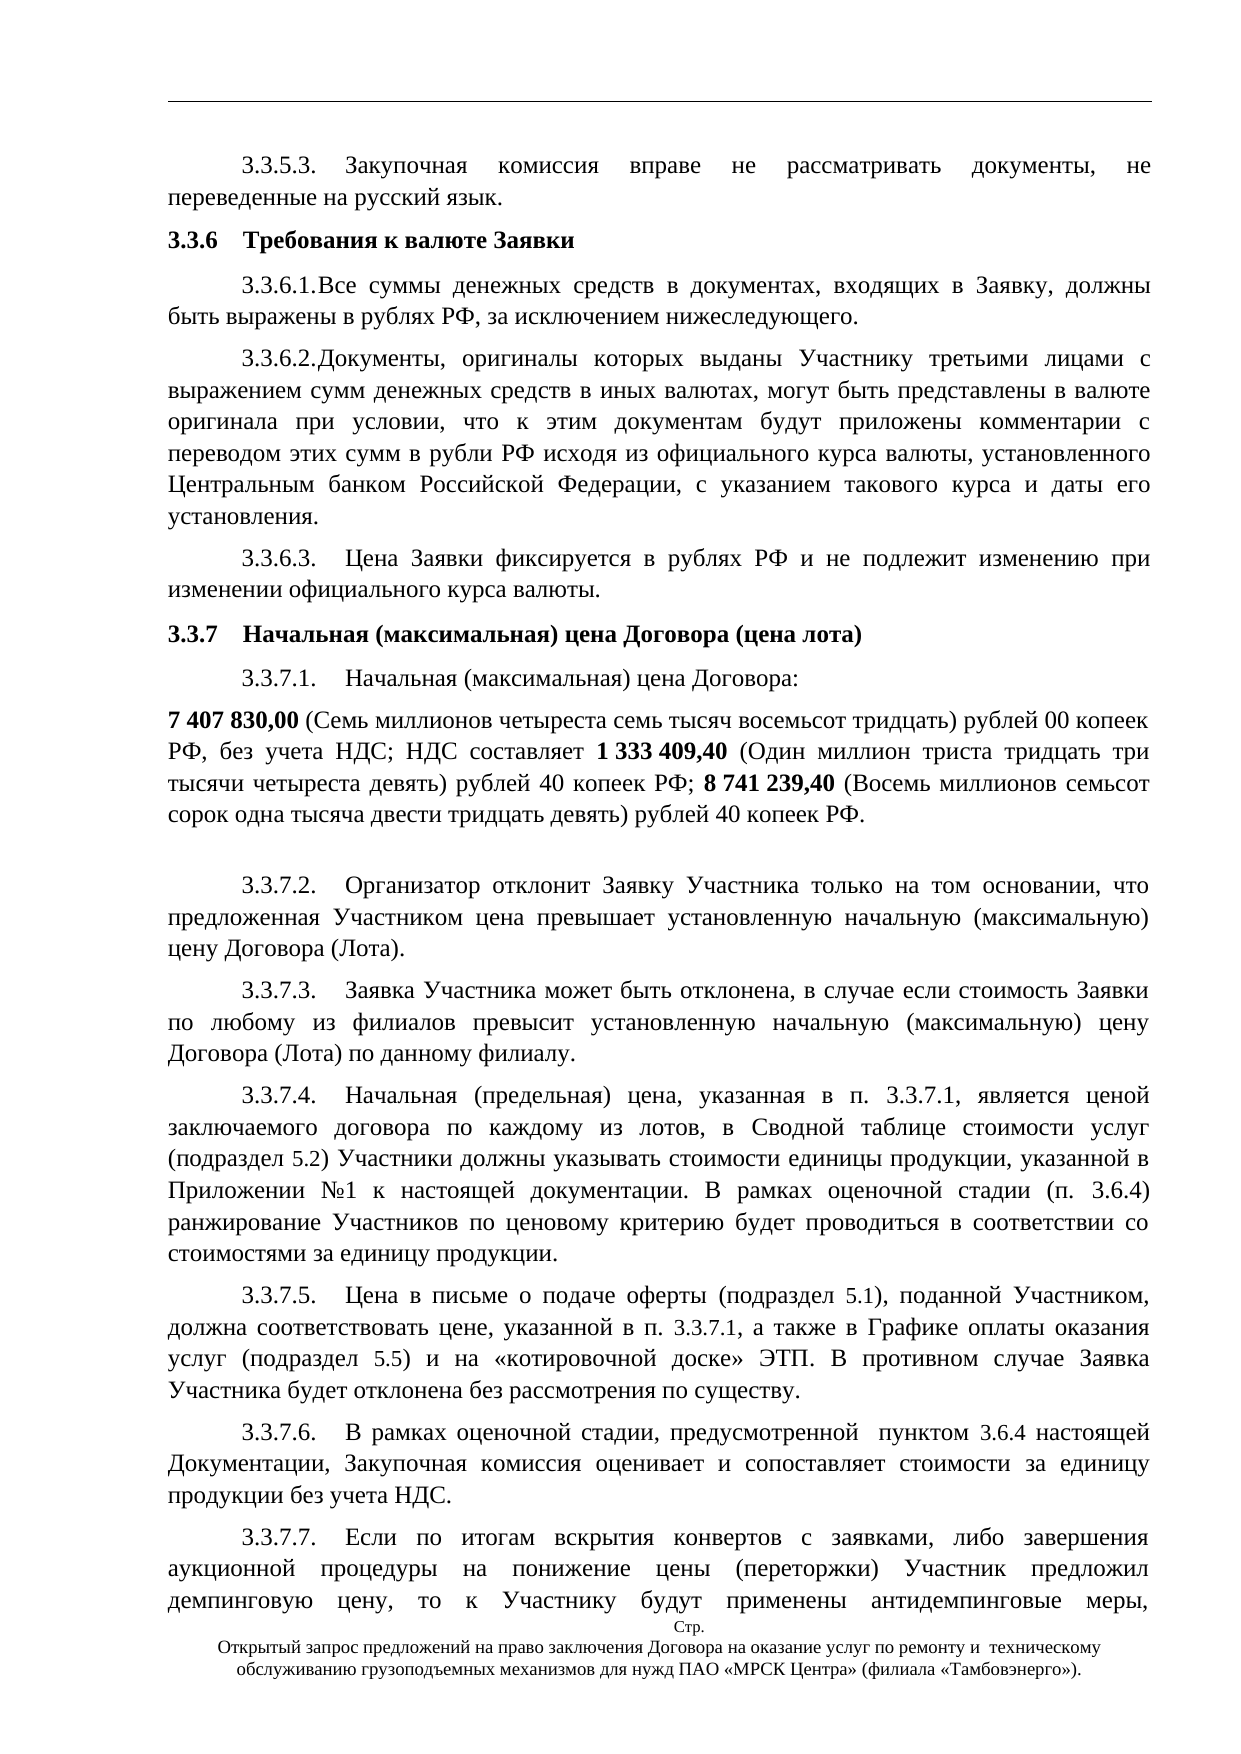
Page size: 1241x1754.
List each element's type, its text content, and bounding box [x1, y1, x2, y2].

list Цена в письме о подаче оферты (подраздел 5.1), поданной Участником, должна соответствовать цене, указанной в п. 3.3.7.1, а также в Графике оплаты оказания услуг (подраздел 5.5) и на «котировочной доске» ЭТП. В противном случае Заявка Участника будет отклонена без рассмотрения по существу. [168, 1280, 1150, 1403]
subtitle Требования к валюте Заявки [168, 226, 1152, 254]
list В рамках оценочной стадии, предусмотренной пунктом 3.6.4 настоящей Документации, Закупочная комиссия оценивает и сопоставляет стоимости за единицу продукции без учета НДС. [168, 1417, 1150, 1509]
list Закупочная комиссия вправе не рассматривать документы, не переведенные на русский язык. [168, 150, 1152, 210]
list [168, 1522, 1150, 1614]
list Организатор отклонит Заявку Участника только на том основании, что предложенная Участником цена превышает установленную начальную (максимальную) цену Договора (Лота). [168, 870, 1150, 962]
list Все суммы денежных средств в документах, входящих в Заявку, должны быть выражены в рублях РФ, за исключением нижеследующего. [168, 270, 1152, 330]
text 7 407 830,00 (Семь миллионов четыреста семь тысяч восемьсот тридцать) рублей 00 копеек РФ, без учета НДС; НДС составляет 1 333 409,40 (Один миллион триста тридцать три тысячи четыреста девять) рублей 40 копеек РФ; 8 741 239,40 (Восемь миллионов семьсот сорок одна тысяча двести тридцать девять) рублей 40 копеек РФ. [168, 705, 1150, 828]
list Документы, оригиналы которых выданы Участнику третьими лицами с выражением сумм денежных средств в иных валютах, могут быть представлены в валюте оригинала при условии, что к этим документам будут приложены комментарии с переводом этих сумм в рубли РФ исходя из официального курса валюты, установленного Центральным банком Российской Федерации, с указанием такового курса и даты его установления. [168, 343, 1152, 530]
list Цена Заявки фиксируется в рублях РФ и не подлежит изменению при изменении официального курса валюты. [168, 543, 1152, 603]
list Начальная (максимальная) цена Договора: [168, 663, 1150, 691]
list Начальная (предельная) цена, указанная в п. 3.3.7.1, является ценой заключаемого договора по каждому из лотов, в Сводной таблице стоимости услуг (подраздел 5.2) Участники должны указывать стоимости единицы продукции, указанной в Приложении №1 к настоящей документации. В рамках оценочной стадии (п. 3.6.4) ранжирование Участников по ценовому критерию будет проводиться в соответствии со стоимостями за единицу продукции. [168, 1080, 1150, 1267]
list Заявка Участника может быть отклонена, в случае если стоимость Заявки по любому из филиалов превысит установленную начальную (максимальную) цену Договора (Лота) по данному филиалу. [168, 975, 1150, 1067]
subtitle Начальная (максимальная) цена Договора (цена лота) [168, 619, 1152, 647]
